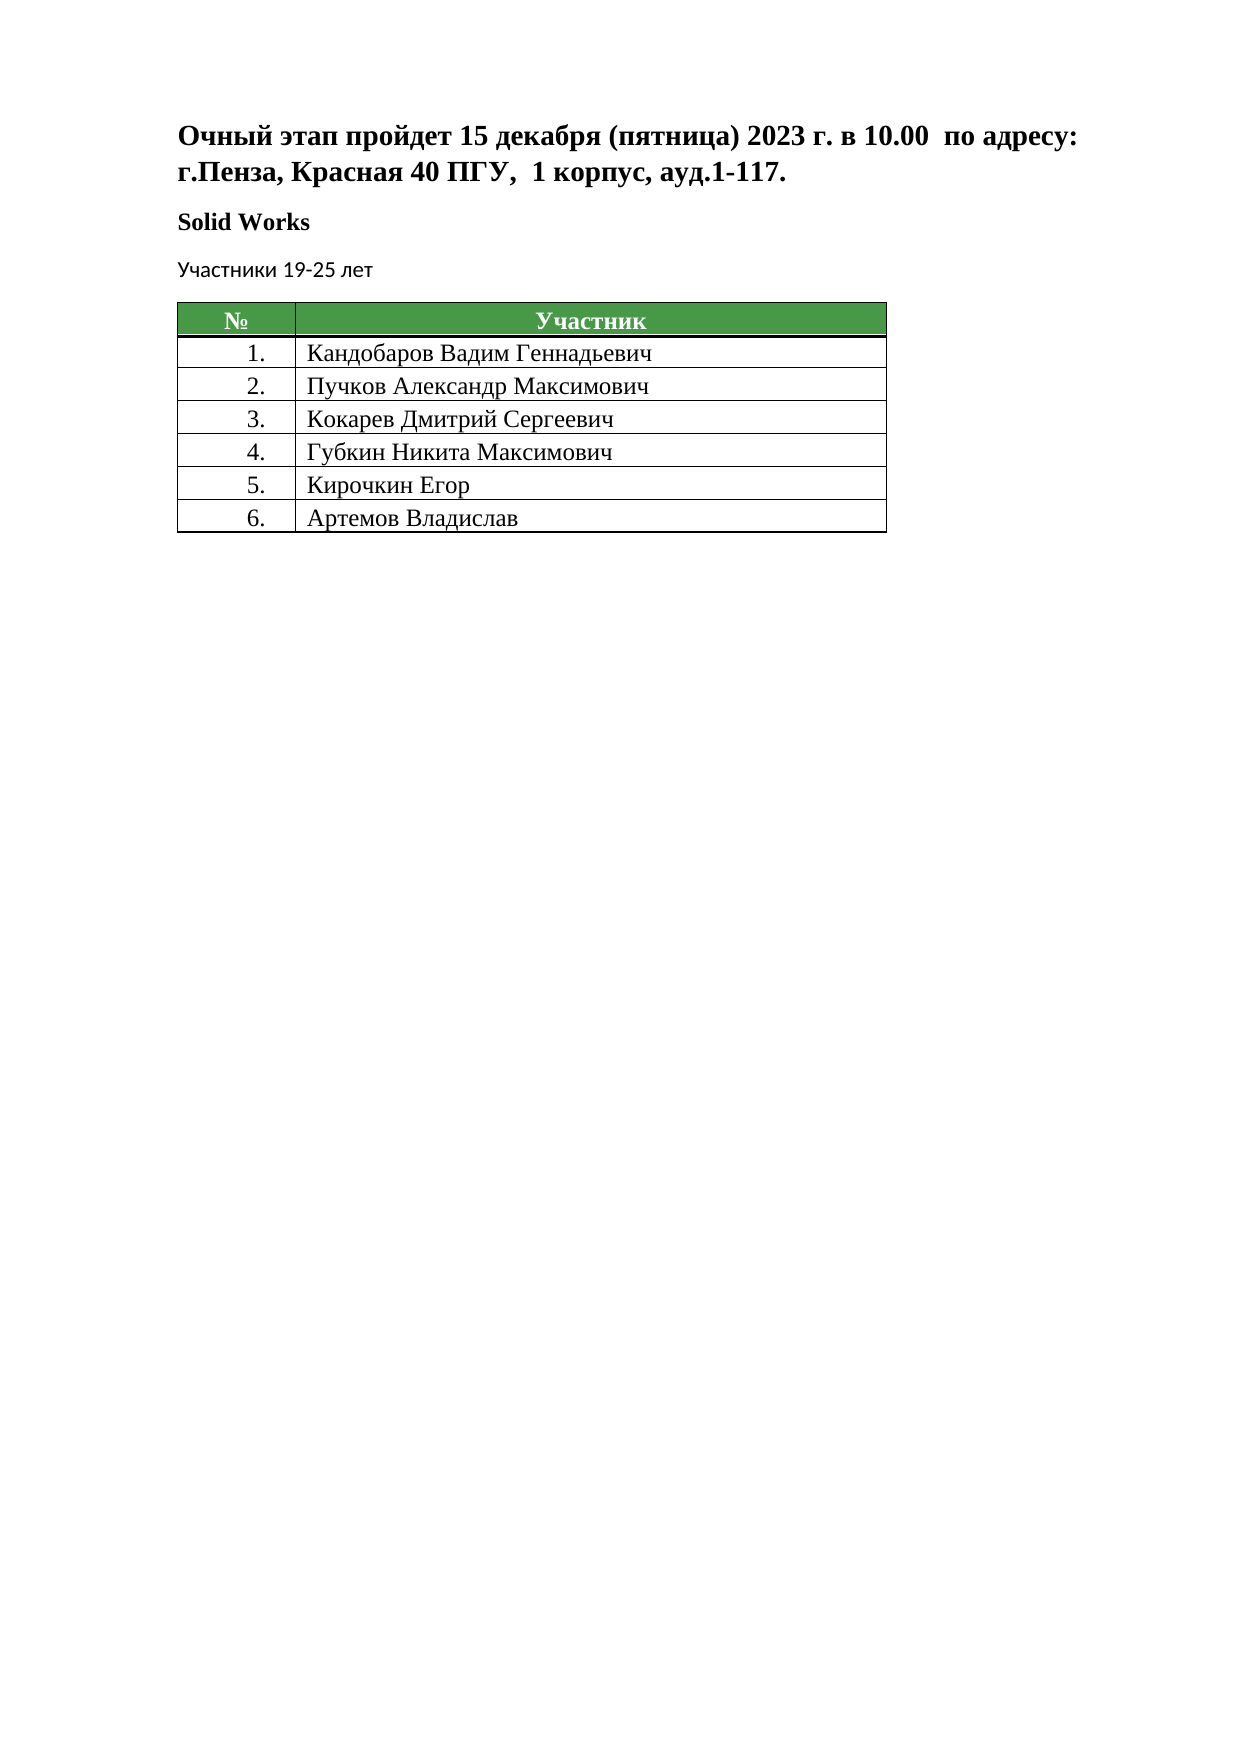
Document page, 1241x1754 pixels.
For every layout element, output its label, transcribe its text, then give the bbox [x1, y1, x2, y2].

table_cell Губкин Никита Максимович [296, 434, 886, 466]
text Solid Works [177, 207, 1152, 236]
table_cell Кокарев Дмитрий Сергеевич [296, 401, 886, 433]
table_cell [178, 368, 295, 400]
text Очный этап пройдет 15 декабря (пятница) 2023 г. в 10.00 по адресу: г.Пенза, Красная 40 ПГУ, 1 корпус, ауд.1-117. [177, 118, 1152, 188]
table_cell [178, 434, 295, 466]
table_cell [178, 500, 295, 531]
table_cell [178, 467, 295, 498]
table_cell Кандобаров Вадим Геннадьевич [296, 338, 886, 367]
table_cell [178, 338, 295, 367]
table_header № [178, 303, 295, 334]
table_cell Пучков Александр Максимович [296, 368, 886, 400]
table_cell [178, 401, 295, 433]
table_cell Кирочкин Егор [296, 467, 886, 498]
text Участники 19-25 лет [177, 255, 1152, 283]
table_header Участник [296, 303, 886, 334]
table_cell Артемов Владислав [296, 500, 886, 531]
